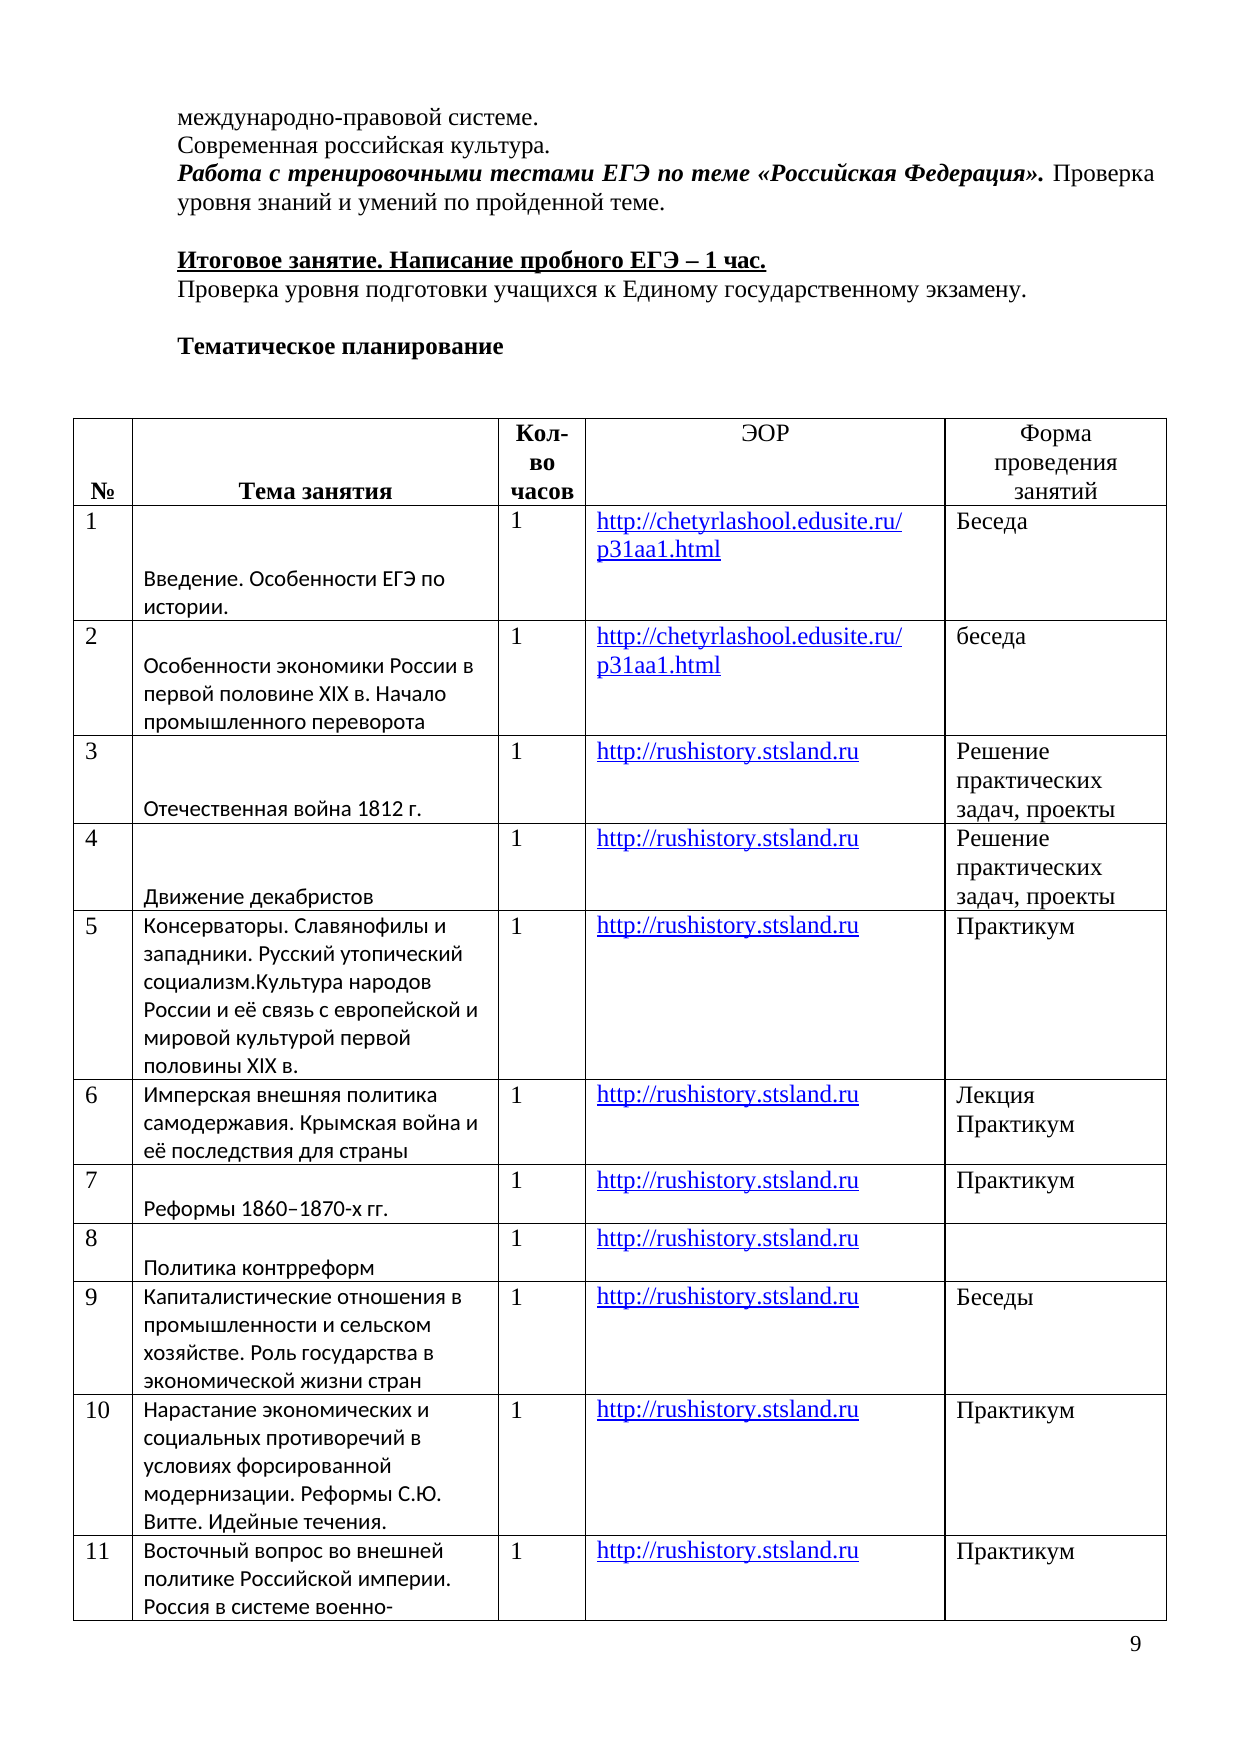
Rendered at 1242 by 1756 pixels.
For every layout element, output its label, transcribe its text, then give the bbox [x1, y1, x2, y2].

table_cell http://chetyrlashool.edusite.ru/p31aa1.html [586, 506, 944, 620]
table_cell Движение декабристов [133, 824, 498, 910]
table_cell Решение практических задач, проекты [946, 824, 1166, 910]
table_cell Практикум [946, 911, 1166, 1079]
table_cell Лекция Практикум [946, 1080, 1166, 1164]
table_cell 5 [74, 911, 132, 1079]
table_cell 9 [74, 1282, 132, 1394]
text Современная российская культура. [177, 131, 1227, 159]
table_cell 7 [74, 1165, 132, 1222]
table_cell Консерваторы. Славянофилы и западники. Русский утопический социализм.Культура народов России и её связь с европейской и мировой культурой первой половины XIX в. [133, 911, 498, 1079]
text Тематическое планирование [177, 331, 1227, 360]
table_cell 1 [499, 824, 585, 910]
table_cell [586, 1536, 944, 1620]
table_cell 10 [74, 1395, 132, 1535]
table_header ЭОР [586, 419, 944, 505]
table_cell 11 [74, 1536, 132, 1620]
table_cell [133, 1536, 498, 1620]
table_cell Нарастание экономических и социальных противоречий в условиях форсированной модернизации. Реформы С.Ю. Витте. Идейные течения. [133, 1395, 498, 1535]
table_cell 4 [74, 824, 132, 910]
table_cell 2 [74, 621, 132, 735]
table_cell 1 [499, 1395, 585, 1535]
table_cell Практикум [946, 1536, 1166, 1620]
table_cell 1 [499, 1224, 585, 1281]
table_cell 1 [499, 506, 585, 620]
table_cell 1 [499, 736, 585, 822]
table_header № [74, 419, 132, 505]
table_cell Практикум [946, 1395, 1166, 1535]
table_cell Политика контрреформ [133, 1224, 498, 1281]
table_cell беседа [946, 621, 1166, 735]
table_cell Капиталистические отношения в промышленности и сельском хозяйстве. Роль государства в экономической жизни стран [133, 1282, 498, 1394]
table_cell 1 [499, 911, 585, 1079]
table_cell http://rushistory.stsland.ru [586, 1395, 944, 1535]
table_cell Беседы [946, 1282, 1166, 1394]
table_cell http://chetyrlashool.edusite.ru/p31aa1.html [586, 621, 944, 735]
table_cell http://rushistory.stsland.ru [586, 824, 944, 910]
table_cell Особенности экономики России в первой половине XIX в. Начало промышленного переворота [133, 621, 498, 735]
subtitle Итоговое занятие. Написание пробного ЕГЭ – 1 час. [177, 246, 1227, 274]
table_header Кол-во часов [499, 419, 585, 505]
table_cell Реформы 1860–1870-х гг. [133, 1165, 498, 1222]
table_cell 1 [499, 1282, 585, 1394]
table_cell http://rushistory.stsland.ru [586, 1080, 944, 1164]
table_cell http://rushistory.stsland.ru [586, 1165, 944, 1222]
table_cell Беседа [946, 506, 1166, 620]
table_cell Введение. Особенности ЕГЭ по истории. [133, 506, 498, 620]
table_cell 1 [499, 621, 585, 735]
table_cell [946, 1224, 1166, 1281]
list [177, 102, 1152, 131]
table_cell http://rushistory.stsland.ru [586, 911, 944, 1079]
table_cell http://rushistory.stsland.ru [586, 1282, 944, 1394]
table_header Тема занятия [133, 419, 498, 505]
table_cell http://rushistory.stsland.ru [586, 736, 944, 822]
table_header Форма проведения занятий [946, 419, 1166, 505]
table_cell 6 [74, 1080, 132, 1164]
table_cell Решение практических задач, проекты [946, 736, 1166, 822]
table_cell Отечественная война 1812 г. [133, 736, 498, 822]
table_cell Имперская внешняя политика самодержавия. Крымская война и её последствия для страны [133, 1080, 498, 1164]
text Проверка уровня подготовки учащихся к Единому государственному экзамену. [177, 274, 1227, 303]
table_cell 1 [499, 1536, 585, 1620]
table_cell 1 [499, 1165, 585, 1222]
table_cell Практикум [946, 1165, 1166, 1222]
table_cell 3 [74, 736, 132, 822]
table_cell 1 [74, 506, 132, 620]
table_cell http://rushistory.stsland.ru [586, 1224, 944, 1281]
text Работа с тренировочными тестами ЕГЭ по теме «Российская Федерация». Проверка уровня знаний и умений по пройденной теме. [177, 159, 1154, 216]
table_cell 8 [74, 1224, 132, 1281]
table_cell 1 [499, 1080, 585, 1164]
